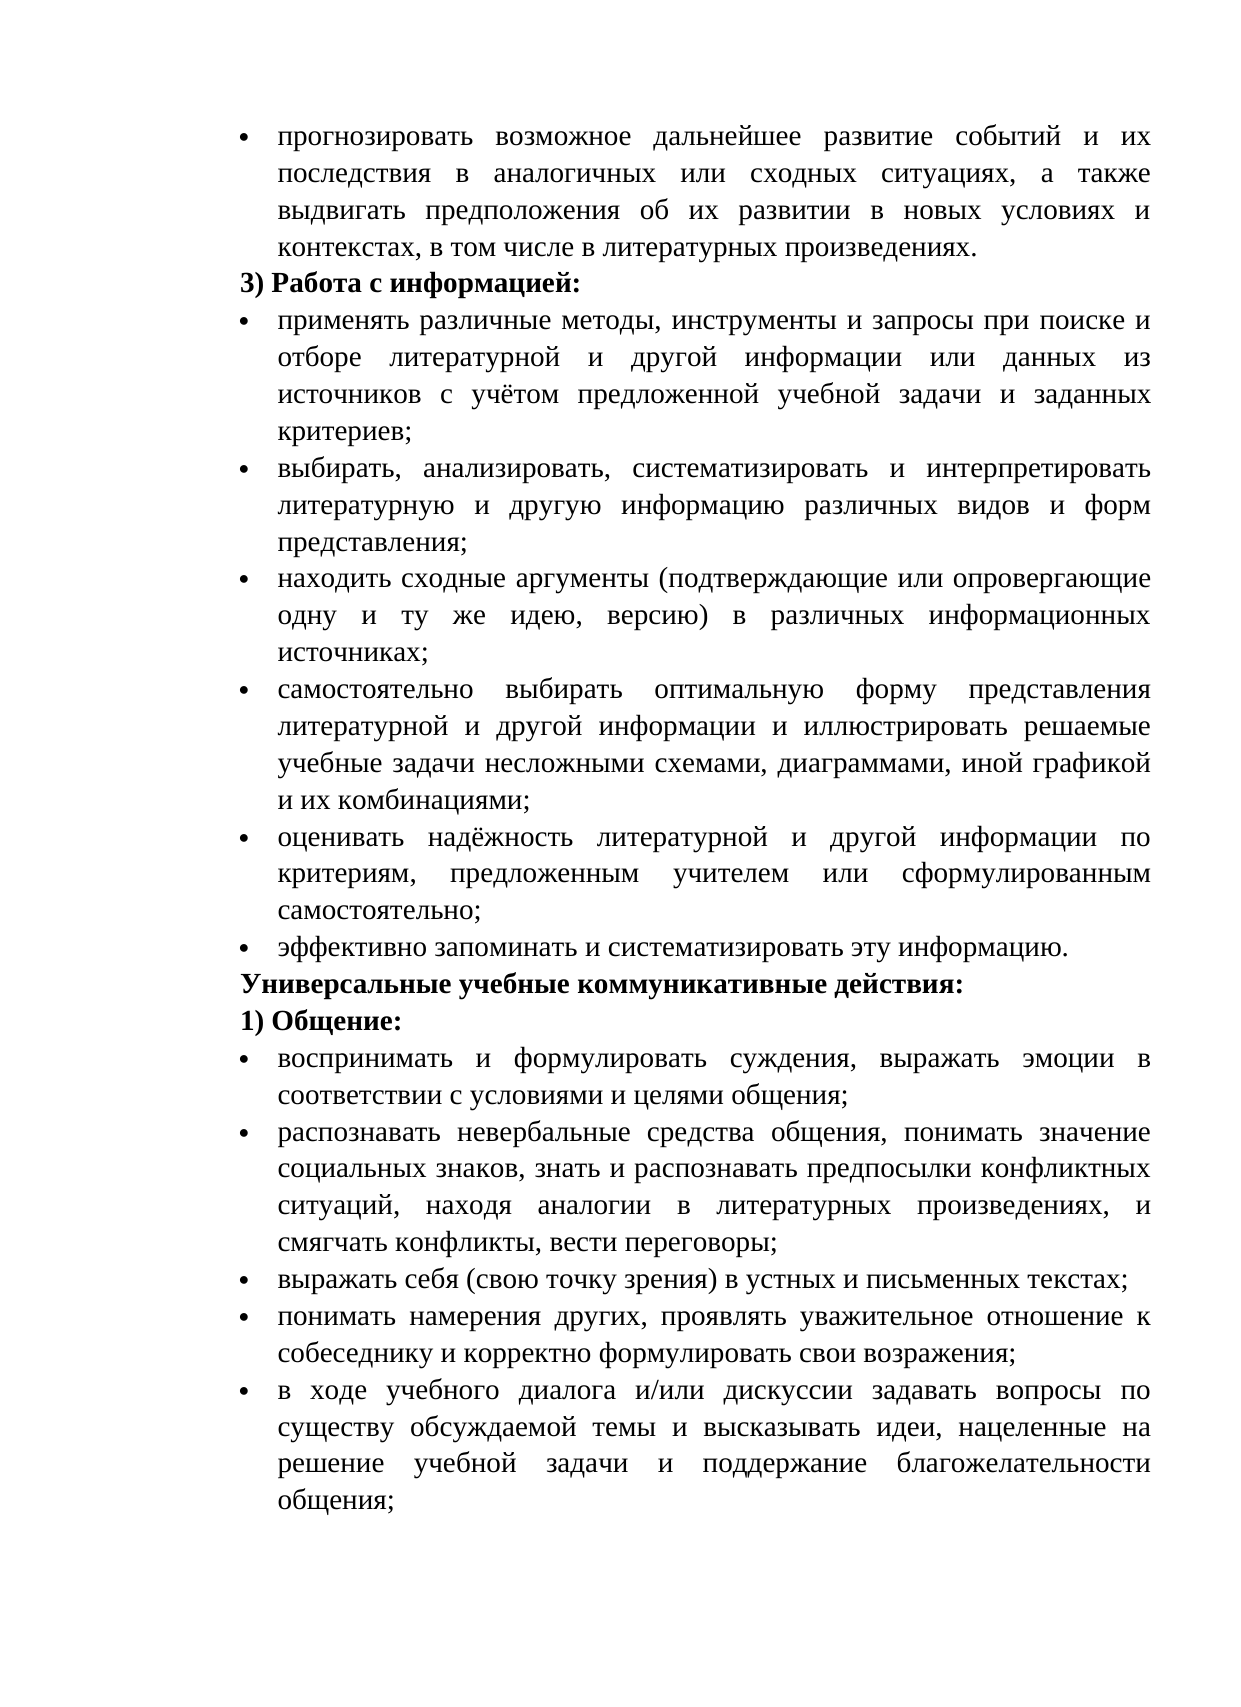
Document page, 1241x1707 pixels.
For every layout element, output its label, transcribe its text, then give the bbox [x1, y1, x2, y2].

text Универсальные учебные коммуникативные действия: [177, 966, 1152, 1000]
list воспринимать и формулировать суждения, выражать эмоции в соответствии с условиями и целями общения; [240, 1040, 1152, 1110]
list находить сходные аргументы (подтверждающие или опровергающие одну и ту же идею, версию) в различных информационных источниках; [240, 561, 1152, 668]
list выражать себя (свою точку зрения) в устных и письменных текстах; [240, 1261, 1152, 1295]
list самостоятельно выбирать оптимальную форму представления литературной и другой информации и иллюстрировать решаемые учебные задачи несложными схемами, диаграммами, иной графикой и их комбинациями; [240, 671, 1152, 815]
list применять различные методы, инструменты и запросы при поиске и отборе литературной и другой информации или данных из источников с учётом предложенной учебной задачи и заданных критериев; [240, 302, 1152, 447]
list понимать намерения других, проявлять уважительное отношение к собеседнику и корректно формулировать свои возражения; [240, 1298, 1152, 1368]
list эффективно запоминать и систематизировать эту информацию. [240, 929, 1152, 963]
list прогнозировать возможное дальнейшее развитие событий и их последствия в аналогичных или сходных ситуациях, а также выдвигать предположения об их развитии в новых условиях и контекстах, в том числе в литературных произведениях. [240, 118, 1152, 262]
list распознавать невербальные средства общения, понимать значение социальных знаков, знать и распознавать предпосылки конфликтных ситуаций, находя аналогии в литературных произведениях, и смягчать конфликты, вести переговоры; [240, 1114, 1152, 1258]
list оценивать надёжность литературной и другой информации по критериям, предложенным учителем или сформулированным самостоятельно; [240, 819, 1152, 926]
text 3) Работа с информацией: [177, 266, 1152, 299]
text 1) Общение: [177, 1003, 1152, 1037]
list в ходе учебного диалога и/или дискуссии задавать вопросы по существу обсуждаемой темы и высказывать идеи, нацеленные на решение учебной задачи и поддержание благожелательности общения; [240, 1372, 1152, 1516]
list выбирать, анализировать, систематизировать и интерпретировать литературную и другую информацию различных видов и форм представления; [240, 450, 1152, 557]
